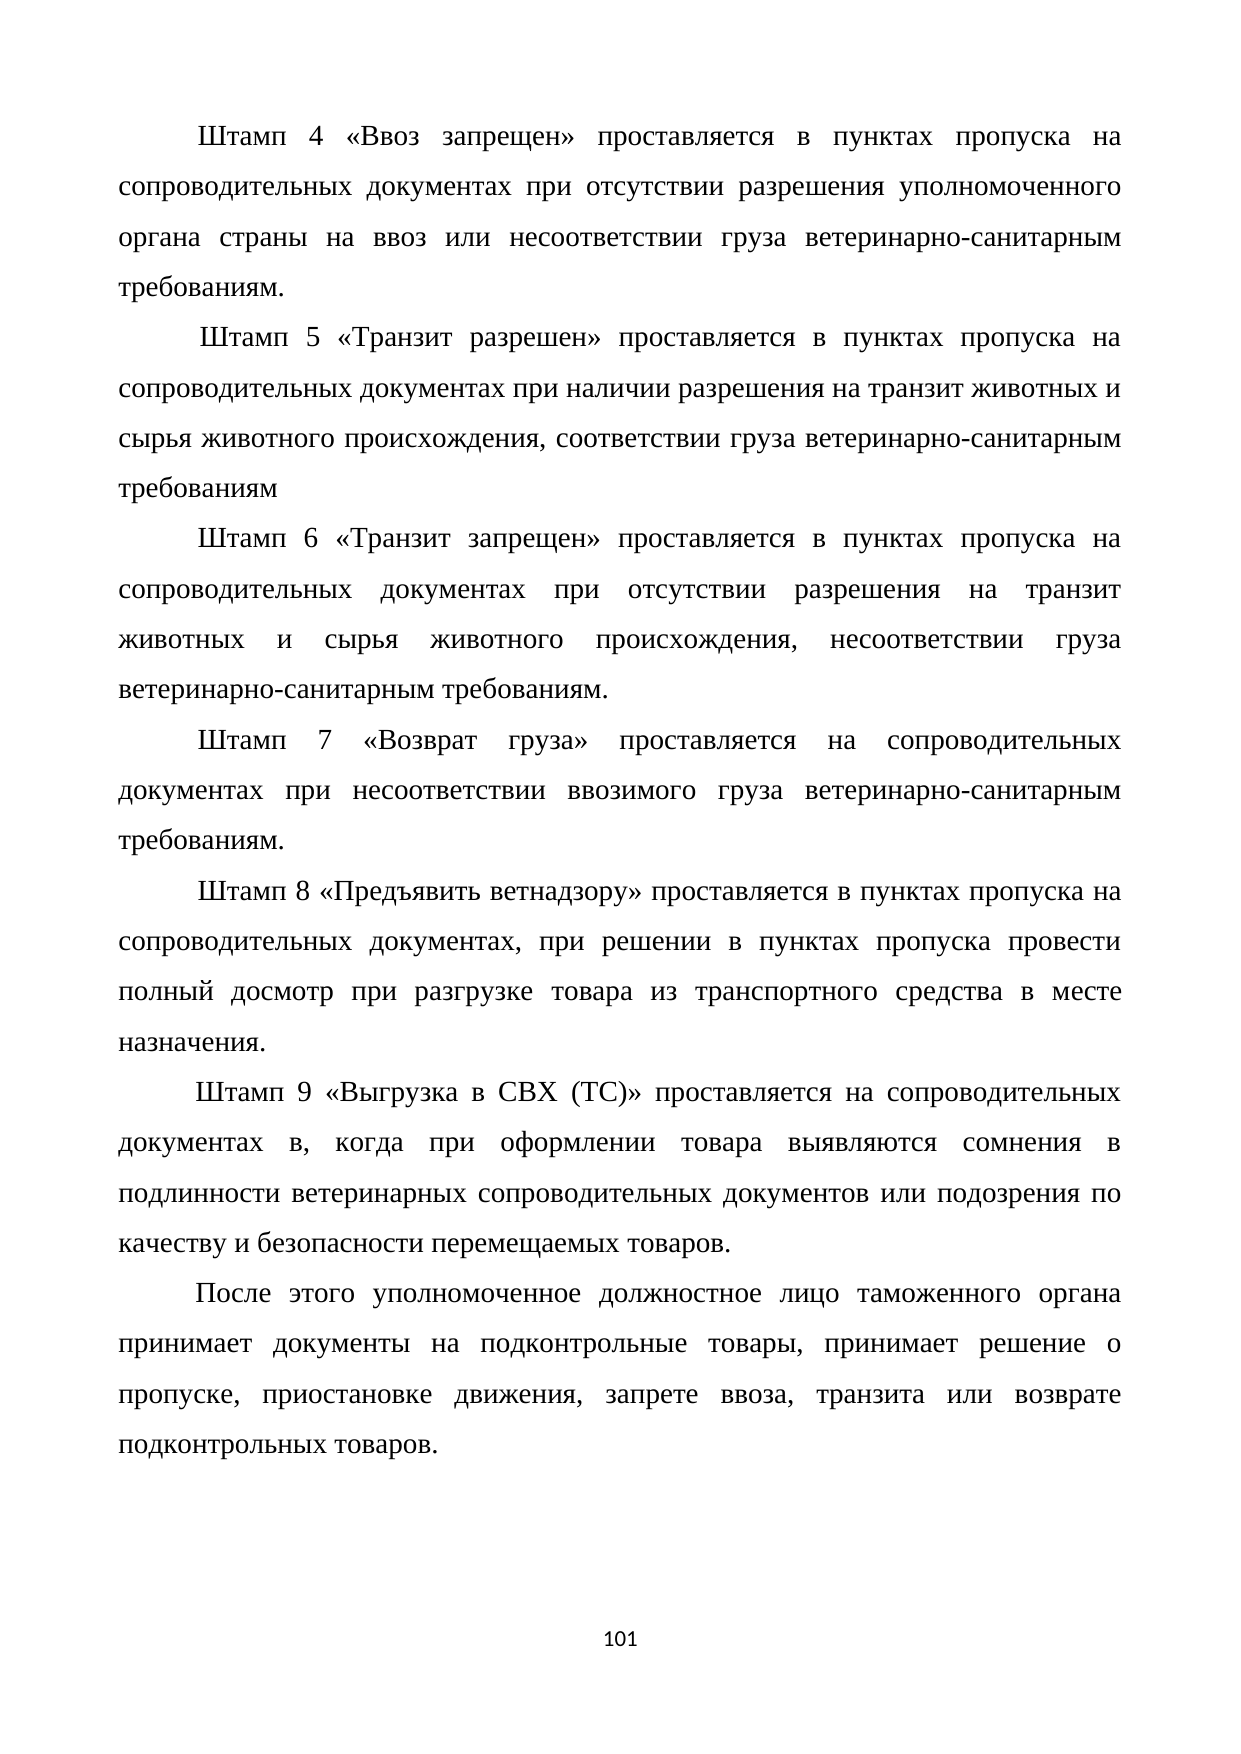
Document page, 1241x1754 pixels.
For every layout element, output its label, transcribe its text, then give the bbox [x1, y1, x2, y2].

text После этого уполномоченное должностное лицо таможенного органа принимает документы на подконтрольные товары, принимает решение о пропуске, приостановке движения, запрете ввоза, транзита или возврате подконтрольных товаров. [118, 1275, 1122, 1460]
text Штамп 6 «Транзит запрещен» проставляется в пунктах пропуска на сопроводительных документах при отсутствии разрешения на транзит животных и сырья животного происхождения, несоответствии груза ветеринарно-санитарным требованиям. [118, 521, 1122, 705]
text Штамп 7 «Возврат груза» проставляется на сопроводительных документах при несоответствии ввозимого груза ветеринарно-санитарным требованиям. [118, 722, 1122, 856]
text Штамп 4 «Ввоз запрещен» проставляется в пунктах пропуска на сопроводительных документах при отсутствии разрешения уполномоченного органа страны на ввоз или несоответствии груза ветеринарно-санитарным требованиям. [118, 118, 1122, 303]
text Штамп 5 «Транзит разрешен» проставляется в пунктах пропуска на сопроводительных документах при наличии разрешения на транзит животных и сырья животного происхождения, соответствии груза ветеринарно-санитарным требованиям [118, 319, 1122, 504]
text Штамп 9 «Выгрузка в СВХ (ТС)» проставляется на сопроводительных документах в, когда при оформлении товара выявляются сомнения в подлинности ветеринарных сопроводительных документов или подозрения по качеству и безопасности перемещаемых товаров. [118, 1074, 1122, 1258]
text Штамп 8 «Предъявить ветнадзору» проставляется в пунктах пропуска на сопроводительных документах, при решении в пунктах пропуска провести полный досмотр при разгрузке товара из транспортного средства в месте назначения. [118, 873, 1122, 1057]
